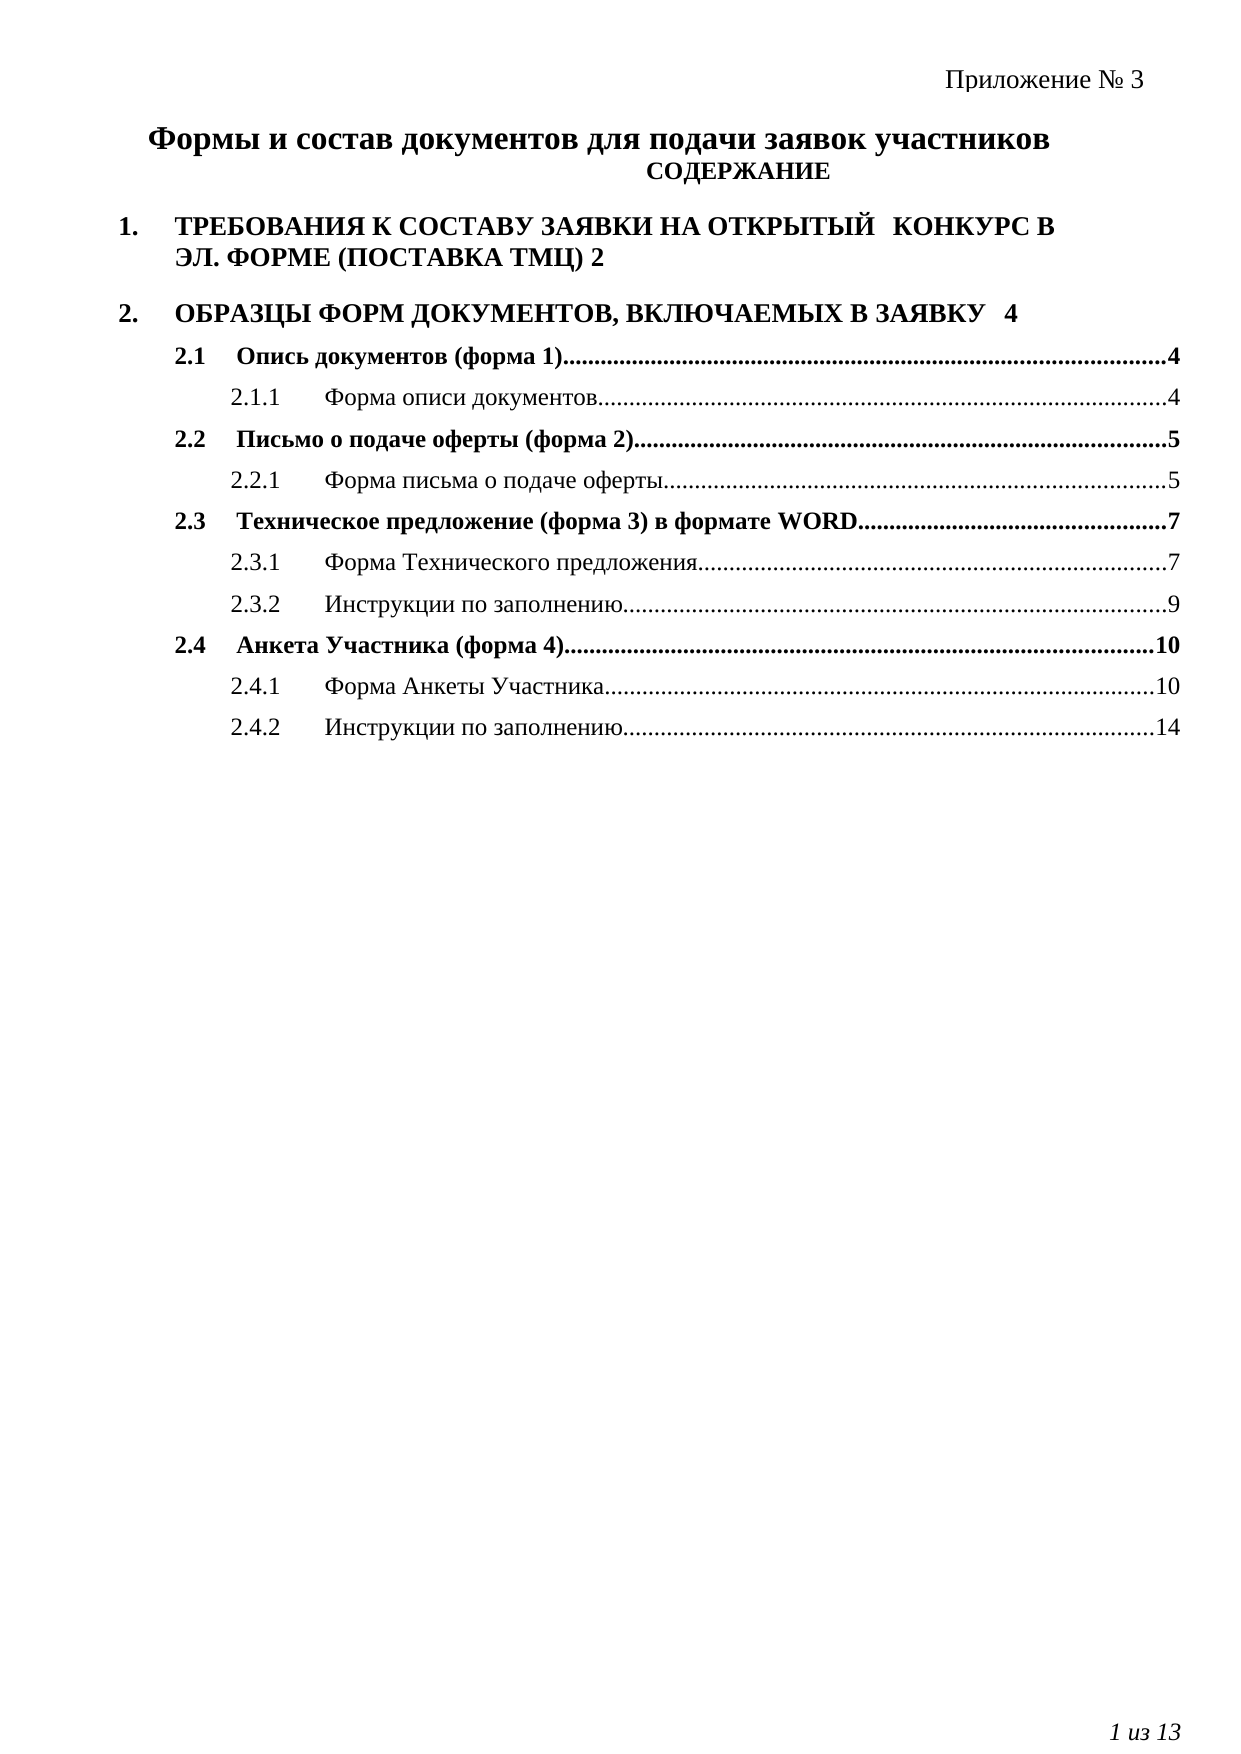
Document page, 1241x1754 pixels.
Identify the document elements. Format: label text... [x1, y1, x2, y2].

text 2.1 Опись документов (форма 1) 4 [174, 341, 1093, 370]
text 2.4.1 Форма Анкеты Участника 10 [230, 671, 1063, 700]
text 2. ОБРАЗЦЫ ФОРМ ДОКУМЕНТОВ, ВКЛЮЧАЕМЫХ В ЗАЯВКУ 4 [118, 297, 1063, 329]
text 2.4.2 Инструкции по заполнению 14 [230, 712, 1063, 741]
text 2.2 Письмо о подаче оферты (форма 2) 5 [174, 424, 1093, 452]
list Формы и состав документов для подачи заявок участников СОДЕРЖАНИЕ [118, 118, 1181, 185]
text 2.4 Анкета Участника (форма 4) 10 [174, 630, 1093, 659]
text 2.2.1 Форма письма о подаче оферты 5 [230, 465, 1063, 494]
text 2.3.1 Форма Технического предложения 7 [230, 547, 1063, 576]
text 2.3.2 Инструкции по заполнению 9 [230, 589, 1063, 617]
text 2.3 Техническое предложение (форма 3) в формате WORD 7 [174, 506, 1093, 535]
text 2.1.1 Форма описи документов 4 [230, 382, 1063, 411]
text 1. ТРЕБОВАНИЯ К СОСТАВУ ЗАЯВКИ НА открытый конкурс В ЭЛ. ФОРМе (ПОСТАВКА ТМЦ) 2 [118, 210, 1063, 272]
